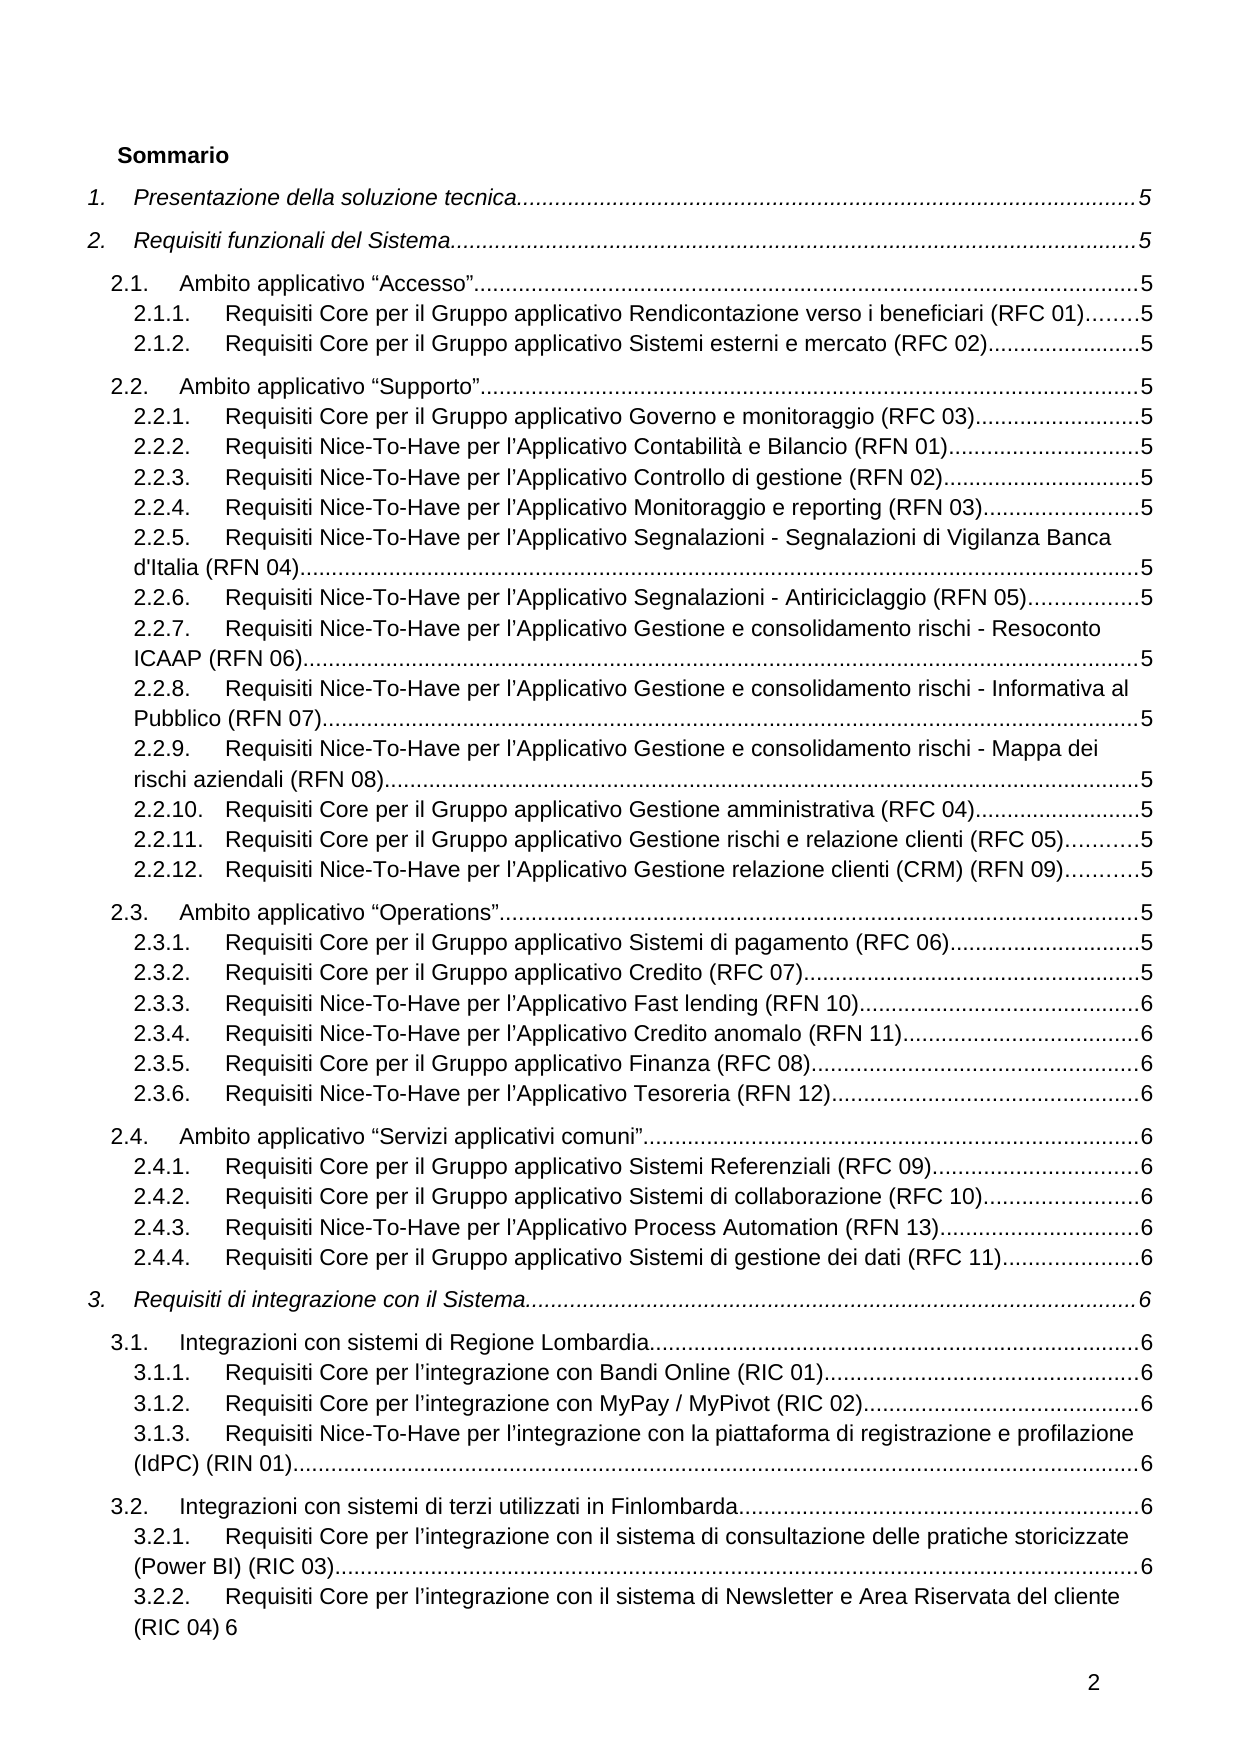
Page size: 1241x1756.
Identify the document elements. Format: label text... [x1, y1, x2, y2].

text Sommario [117, 142, 1155, 168]
text 3.1.2. Requisiti Core per l’integrazione con MyPay / MyPivot (RIC 02) 6 [133, 1389, 1155, 1416]
text 2.2. Ambito applicativo “Supporto” 5 [110, 373, 1155, 399]
text 2.4.1. Requisiti Core per il Gruppo applicativo Sistemi Referenziali (RFC 09) 6 [133, 1153, 1155, 1179]
text 2.3. Ambito applicativo “Operations” 5 [110, 899, 1155, 925]
text 2.1.1. Requisiti Core per il Gruppo applicativo Rendicontazione verso i beneficiari (RFC 01) 5 [133, 300, 1155, 326]
text 3.1. Integrazioni con sistemi di Regione Lombardia 6 [110, 1329, 1155, 1356]
text 3.2.2. Requisiti Core per l’integrazione con il sistema di Newsletter e Area Riservata del cliente (RIC 04) 6 [133, 1583, 1155, 1640]
text 2.2.11. Requisiti Core per il Gruppo applicativo Gestione rischi e relazione clienti (RFC 05) 5 [133, 826, 1155, 852]
text 2.3.5. Requisiti Core per il Gruppo applicativo Finanza (RFC 08) 6 [133, 1050, 1155, 1076]
text 2.2.5. Requisiti Nice-To-Have per l’Applicativo Segnalazioni - Segnalazioni di Vigilanza Banca d'Italia (RFN 04) 5 [133, 524, 1155, 581]
text 2.3.1. Requisiti Core per il Gruppo applicativo Sistemi di pagamento (RFC 06) 5 [133, 929, 1155, 956]
text 2.3.4. Requisiti Nice-To-Have per l’Applicativo Credito anomalo (RFN 11) 6 [133, 1020, 1155, 1046]
text 3.1.1. Requisiti Core per l’integrazione con Bandi Online (RIC 01) 6 [133, 1359, 1155, 1386]
text 2.2.9. Requisiti Nice-To-Have per l’Applicativo Gestione e consolidamento rischi - Mappa dei rischi aziendali (RFN 08) 5 [133, 735, 1155, 792]
text 2.2.3. Requisiti Nice-To-Have per l’Applicativo Controllo di gestione (RFN 02) 5 [133, 463, 1155, 490]
text 2.1.2. Requisiti Core per il Gruppo applicativo Sistemi esterni e mercato (RFC 02) 5 [133, 330, 1155, 357]
text 3.2. Integrazioni con sistemi di terzi utilizzati in Finlombarda 6 [110, 1493, 1155, 1519]
text 2.3.2. Requisiti Core per il Gruppo applicativo Credito (RFC 07) 5 [133, 959, 1155, 986]
text 2.3.3. Requisiti Nice-To-Have per l’Applicativo Fast lending (RFN 10) 6 [133, 989, 1155, 1016]
text 2.2.12. Requisiti Nice-To-Have per l’Applicativo Gestione relazione clienti (CRM) (RFN 09) 5 [133, 856, 1155, 883]
text 1. Presentazione della soluzione tecnica 5 [87, 184, 1155, 211]
text 2.4.2. Requisiti Core per il Gruppo applicativo Sistemi di collaborazione (RFC 10) 6 [133, 1183, 1155, 1210]
text 3. Requisiti di integrazione con il Sistema 6 [87, 1286, 1155, 1313]
text 2.2.4. Requisiti Nice-To-Have per l’Applicativo Monitoraggio e reporting (RFN 03) 5 [133, 494, 1155, 520]
text 2. Requisiti funzionali del Sistema 5 [87, 227, 1155, 253]
text 3.1.3. Requisiti Nice-To-Have per l’integrazione con la piattaforma di registrazione e profilazione (IdPC) (RIN 01) 6 [133, 1420, 1155, 1476]
text 2.2.6. Requisiti Nice-To-Have per l’Applicativo Segnalazioni - Antiriciclaggio (RFN 05) 5 [133, 584, 1155, 611]
text 2.2.7. Requisiti Nice-To-Have per l’Applicativo Gestione e consolidamento rischi - Resoconto ICAAP (RFN 06) 5 [133, 614, 1155, 671]
text 2.2.2. Requisiti Nice-To-Have per l’Applicativo Contabilità e Bilancio (RFN 01) 5 [133, 433, 1155, 460]
text 2.1. Ambito applicativo “Accesso” 5 [110, 270, 1155, 296]
text 2.2.1. Requisiti Core per il Gruppo applicativo Governo e monitoraggio (RFC 03) 5 [133, 403, 1155, 429]
text 2.4.3. Requisiti Nice-To-Have per l’Applicativo Process Automation (RFN 13) 6 [133, 1213, 1155, 1240]
text 2.4.4. Requisiti Core per il Gruppo applicativo Sistemi di gestione dei dati (RFC 11) 6 [133, 1244, 1155, 1270]
text 2.2.8. Requisiti Nice-To-Have per l’Applicativo Gestione e consolidamento rischi - Informativa al Pubblico (RFN 07) 5 [133, 675, 1155, 732]
text 2.4. Ambito applicativo “Servizi applicativi comuni” 6 [110, 1123, 1155, 1149]
text 2.2.10. Requisiti Core per il Gruppo applicativo Gestione amministrativa (RFC 04) 5 [133, 796, 1155, 822]
text 3.2.1. Requisiti Core per l’integrazione con il sistema di consultazione delle pratiche storicizzate (Power BI) (RIC 03) 6 [133, 1523, 1155, 1579]
text 2.3.6. Requisiti Nice-To-Have per l’Applicativo Tesoreria (RFN 12) 6 [133, 1080, 1155, 1107]
